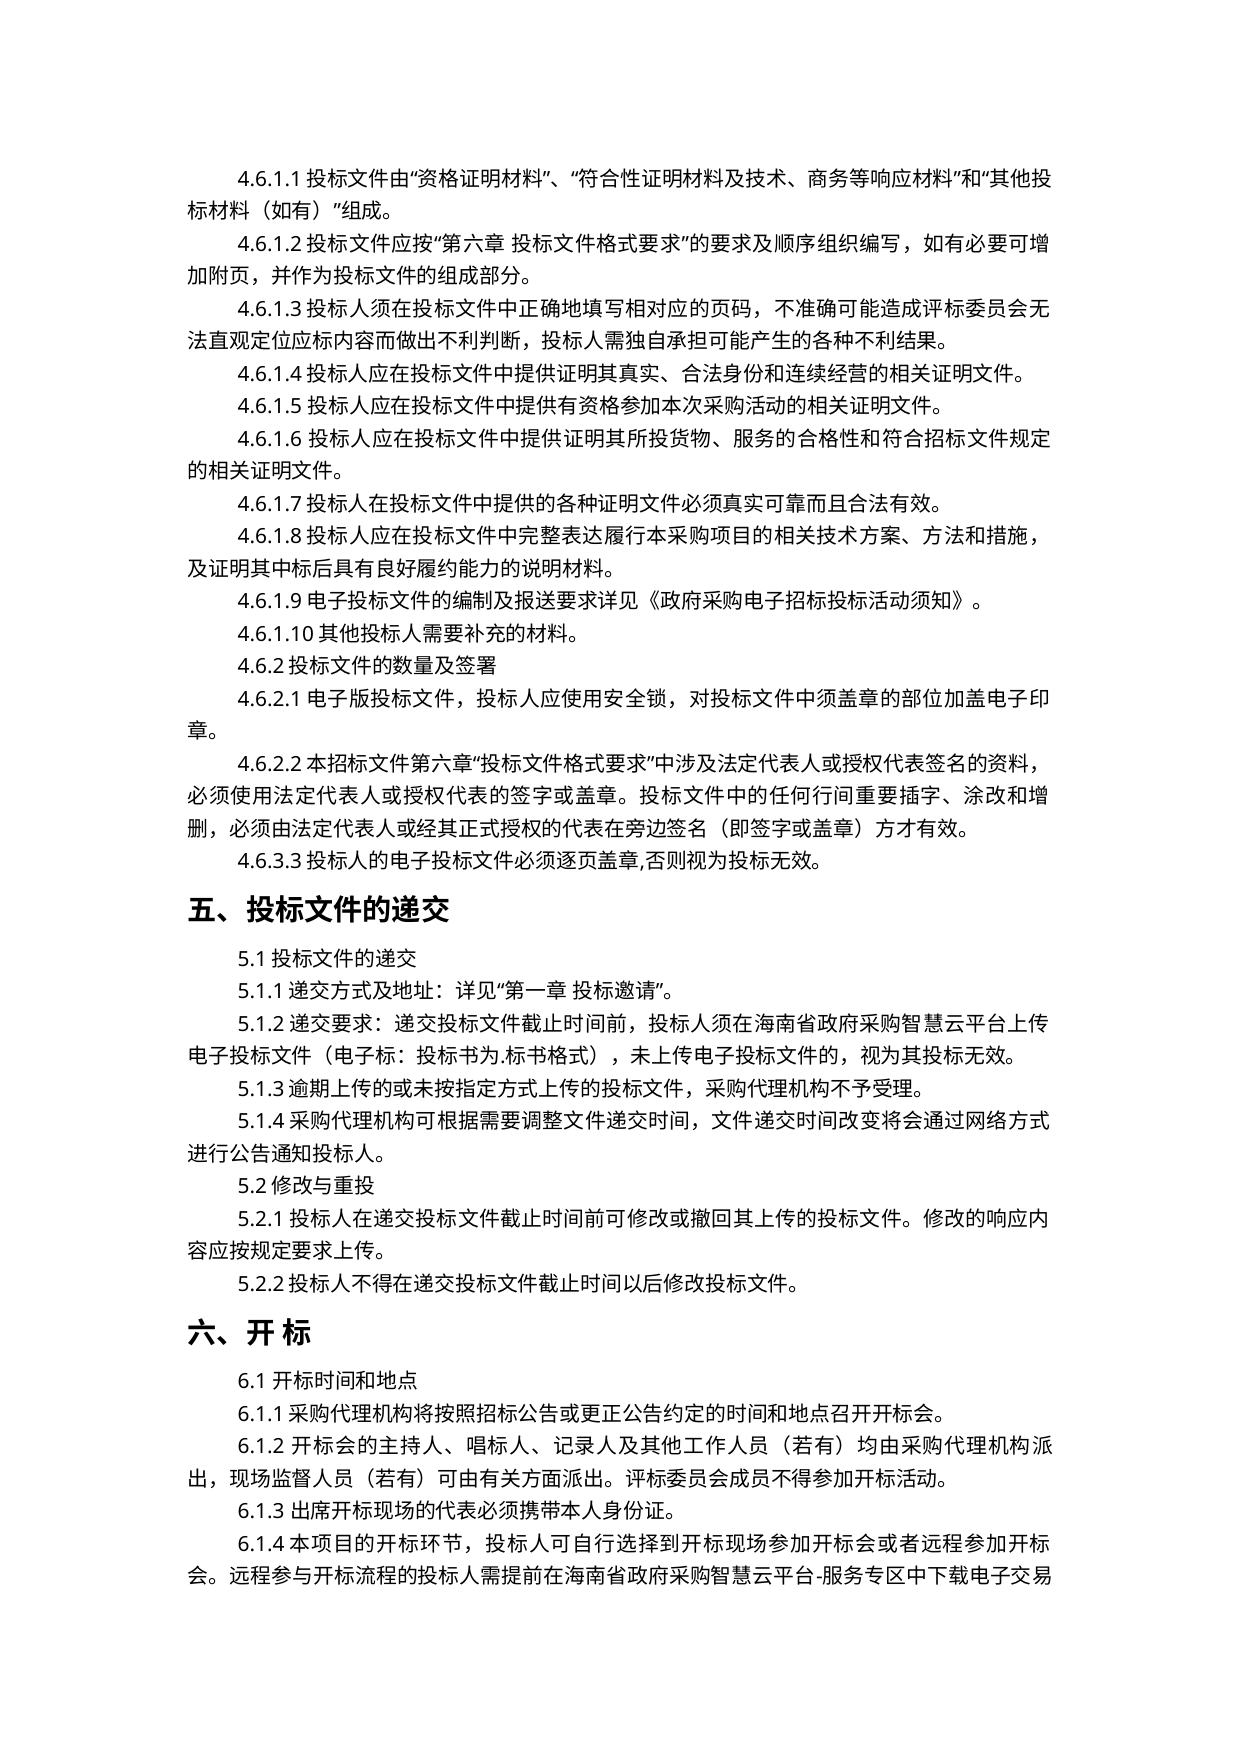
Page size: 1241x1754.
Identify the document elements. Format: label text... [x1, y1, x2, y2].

text 4.6.1.9电子投标文件的编制及报送要求详见《政府采购电子招标投标活动须知》。 [187, 584, 1053, 617]
text 5.1.1递交方式及地址：详见“第一章 投标邀请”。 [187, 974, 1053, 1007]
text 5.1.2递交要求：递交投标文件截止时间前，投标人须在海南省政府采购智慧云平台上传电子投标文件（电子标：投标书为.标书格式），未上传电子投标文件的，视为其投标无效。 [187, 1007, 1053, 1072]
text 4.6.1.10其他投标人需要补充的材料。 [187, 617, 1053, 649]
text 4.6.2.1电子版投标文件，投标人应使用安全锁，对投标文件中须盖章的部位加盖电子印章。 [187, 682, 1053, 747]
text 5.2.2投标人不得在递交投标文件截止时间以后修改投标文件。 [187, 1267, 1053, 1299]
text 5.1.3逾期上传的或未按指定方式上传的投标文件，采购代理机构不予受理。 [187, 1072, 1053, 1104]
text 6.1.2 开标会的主持人、唱标人、记录人及其他工作人员（若有）均由采购代理机构派出，现场监督人员（若有）可由有关方面派出。评标委员会成员不得参加开标活动。 [187, 1429, 1053, 1494]
text 4.6.2投标文件的数量及签署 [187, 649, 1053, 682]
text 4.6.2.2本招标文件第六章“投标文件格式要求”中涉及法定代表人或授权代表签名的资料，必须使用法定代表人或授权代表的签字或盖章。投标文件中的任何行间重要插字、涂改和增删，必须由法定代表人或经其正式授权的代表在旁边签名（即签字或盖章）方才有效。 [187, 747, 1053, 844]
text 六、开 标 [187, 1299, 1053, 1364]
text 6.1 开标时间和地点 [187, 1364, 1053, 1397]
text 5.1投标文件的递交 [187, 942, 1053, 974]
text 4.6.1.7投标人在投标文件中提供的各种证明文件必须真实可靠而且合法有效。 [187, 487, 1053, 519]
text 5.1.4采购代理机构可根据需要调整文件递交时间，文件递交时间改变将会通过网络方式进行公告通知投标人。 [187, 1104, 1053, 1169]
text 4.6.1.8投标人应在投标文件中完整表达履行本采购项目的相关技术方案、方法和措施，及证明其中标后具有良好履约能力的说明材料。 [187, 519, 1053, 584]
text 五、投标文件的递交 [187, 877, 1053, 942]
text 5.2.1投标人在递交投标文件截止时间前可修改或撤回其上传的投标文件。修改的响应内容应按规定要求上传。 [187, 1202, 1053, 1267]
text 4.6.1.1投标文件由“资格证明材料”、“符合性证明材料及技术、商务等响应材料”和“其他投标材料（如有）”组成。 [187, 162, 1053, 227]
text 4.6.1.2投标文件应按“第六章 投标文件格式要求”的要求及顺序组织编写，如有必要可增加附页，并作为投标文件的组成部分。 [187, 227, 1053, 292]
text 4.6.1.3投标人须在投标文件中正确地填写相对应的页码，不准确可能造成评标委员会无法直观定位应标内容而做出不利判断，投标人需独自承担可能产生的各种不利结果。 [187, 292, 1053, 357]
text 4.6.3.3投标人的电子投标文件必须逐页盖章,否则视为投标无效。 [187, 844, 1053, 877]
text 5.2修改与重投 [187, 1169, 1053, 1202]
text 4.6.1.4投标人应在投标文件中提供证明其真实、合法身份和连续经营的相关证明文件。 [187, 357, 1053, 389]
text 6.1.1采购代理机构将按照招标公告或更正公告约定的时间和地点召开开标会。 [187, 1397, 1053, 1429]
text 4.6.1.6 投标人应在投标文件中提供证明其所投货物、服务的合格性和符合招标文件规定的相关证明文件。 [187, 422, 1053, 487]
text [187, 1527, 1053, 1592]
text 6.1.3 出席开标现场的代表必须携带本人身份证。 [187, 1494, 1053, 1527]
text 4.6.1.5 投标人应在投标文件中提供有资格参加本次采购活动的相关证明文件。 [187, 389, 1053, 422]
